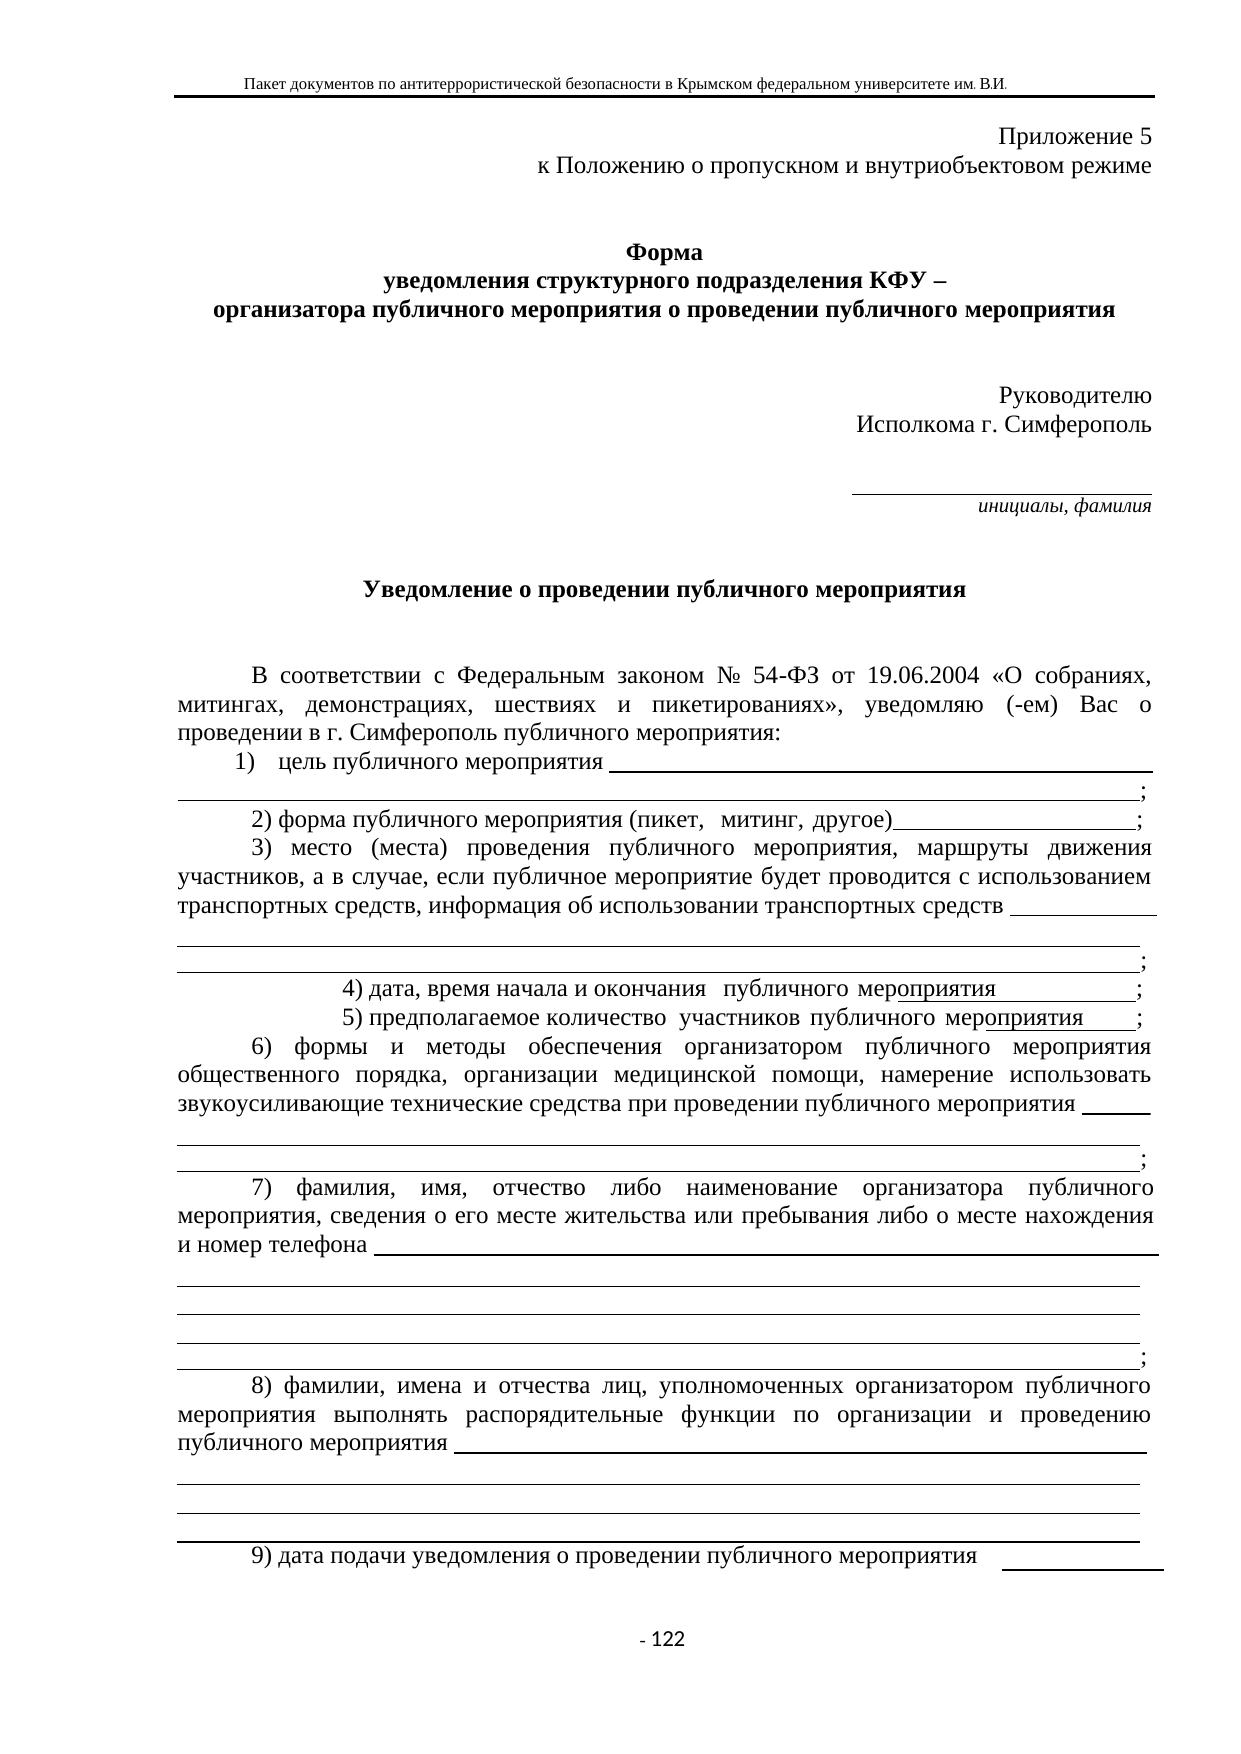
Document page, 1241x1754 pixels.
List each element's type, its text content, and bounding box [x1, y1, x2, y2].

text ; [160, 775, 1164, 804]
list формы и методы обеспечения организатором публичного мероприятия общественного порядка, организации медицинской помощи, намерение использовать звукоусиливающие технические средства при проведении публичного мероприятия [177, 1031, 1152, 1117]
text Руководителю Исполкома г. Симферополь [856, 380, 1152, 437]
list фамилии, имена и отчества лиц, уполномоченных организатором публичного мероприятия выполнять распорядительные функции по организации и проведению публичного мероприятия [177, 1370, 1152, 1456]
text Уведомление о проведении публичного мероприятия [306, 574, 1022, 603]
list форма публичного мероприятия (пикет, митинг, другое) ; [251, 804, 1167, 832]
list дата подачи уведомления о проведении публичного мероприятия [251, 1537, 1167, 1568]
list цель публичного мероприятия [160, 746, 1167, 775]
text Форма [306, 237, 1022, 265]
list место (места) проведения публичного мероприятия, маршруты движения участников, а в случае, если публичное мероприятие будет проводится с использованием транспортных средств, информация об использовании транспортных средств [177, 832, 1153, 919]
text уведомления структурного подразделения КФУ – [306, 265, 1022, 294]
text Приложение 5 к Положению о пропускном и внутриобъектовом режиме [537, 121, 1152, 179]
text ; [160, 1143, 1147, 1172]
text ; [160, 1338, 1147, 1370]
list фамилия, имя, отчество либо наименование организатора публичного мероприятия, сведения о его месте жительства или пребывания либо о месте нахождения и номер телефона [177, 1172, 1154, 1258]
text инициалы, фамилия [160, 492, 1152, 516]
list дата, время начала и окончания публичного мероприятия ; [251, 973, 1143, 1002]
text В соответствии с Федеральным законом № 54-ФЗ от 19.06.2004 «О собраниях, митингах, демонстрациях, шествиях и пикетированиях», уведомляю (-ем) Вас о проведении в г. Симферополь публичного мероприятия: [177, 660, 1152, 746]
list предполагаемое количество участников публичного мероприятия ; [251, 1002, 1143, 1031]
text ; [160, 944, 1147, 973]
text организатора публичного мероприятия о проведении публичного мероприятия [161, 294, 1167, 323]
